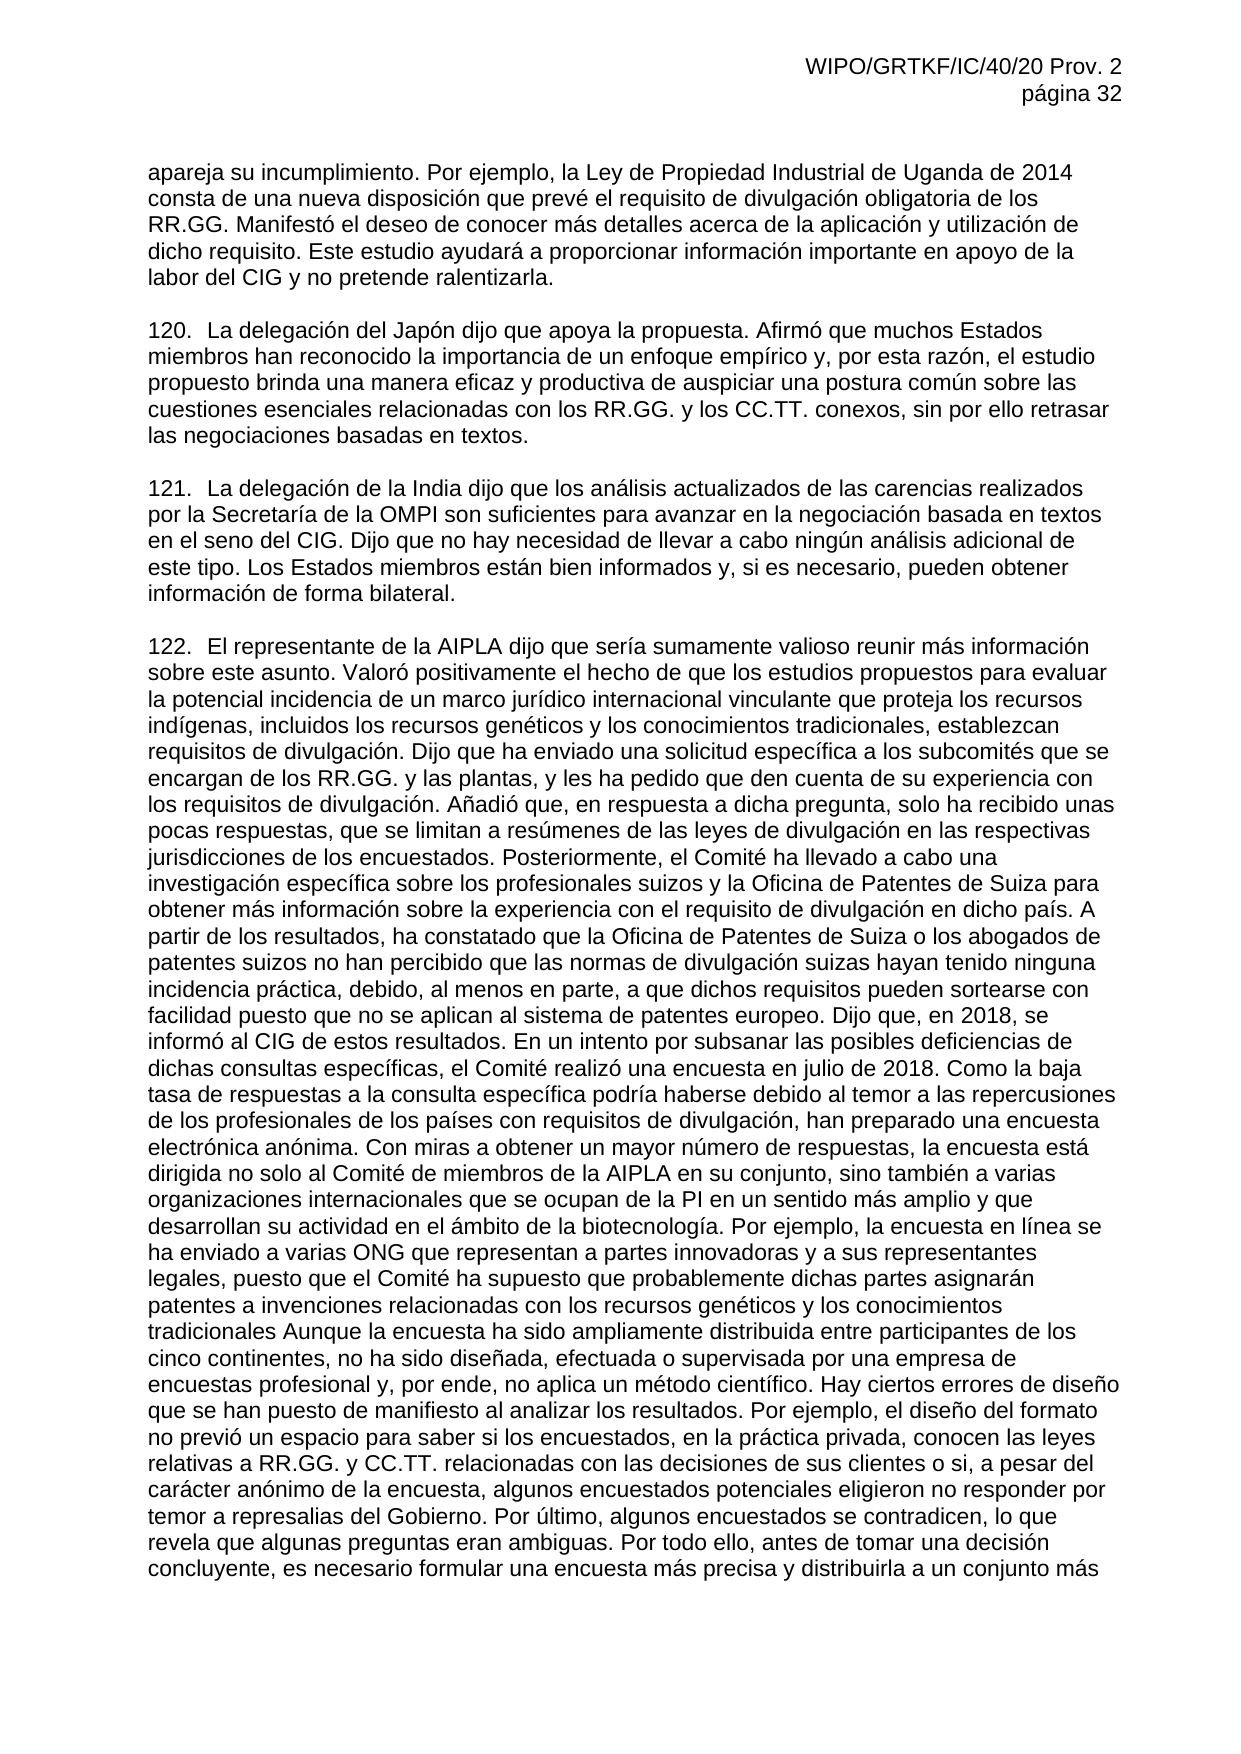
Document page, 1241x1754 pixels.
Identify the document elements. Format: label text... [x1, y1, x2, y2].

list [148, 633, 1122, 1582]
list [148, 158, 1122, 290]
list La delegación del Japón dijo que apoya la propuesta. Afirmó que muchos Estados miembros han reconocido la importancia de un enfoque empírico y, por esta razón, el estudio propuesto brinda una manera eficaz y productiva de auspiciar una postura común sobre las cuestiones esenciales relacionadas con los RR.GG. y los CC.TT. conexos, sin por ello retrasar las negociaciones basadas en textos. [148, 317, 1122, 448]
list La delegación de la India dijo que los análisis actualizados de las carencias realizados por la Secretaría de la OMPI son suficientes para avanzar en la negociación basada en textos en el seno del CIG. Dijo que no hay necesidad de llevar a cabo ningún análisis adicional de este tipo. Los Estados miembros están bien informados y, si es necesario, pueden obtener información de forma bilateral. [148, 475, 1122, 607]
